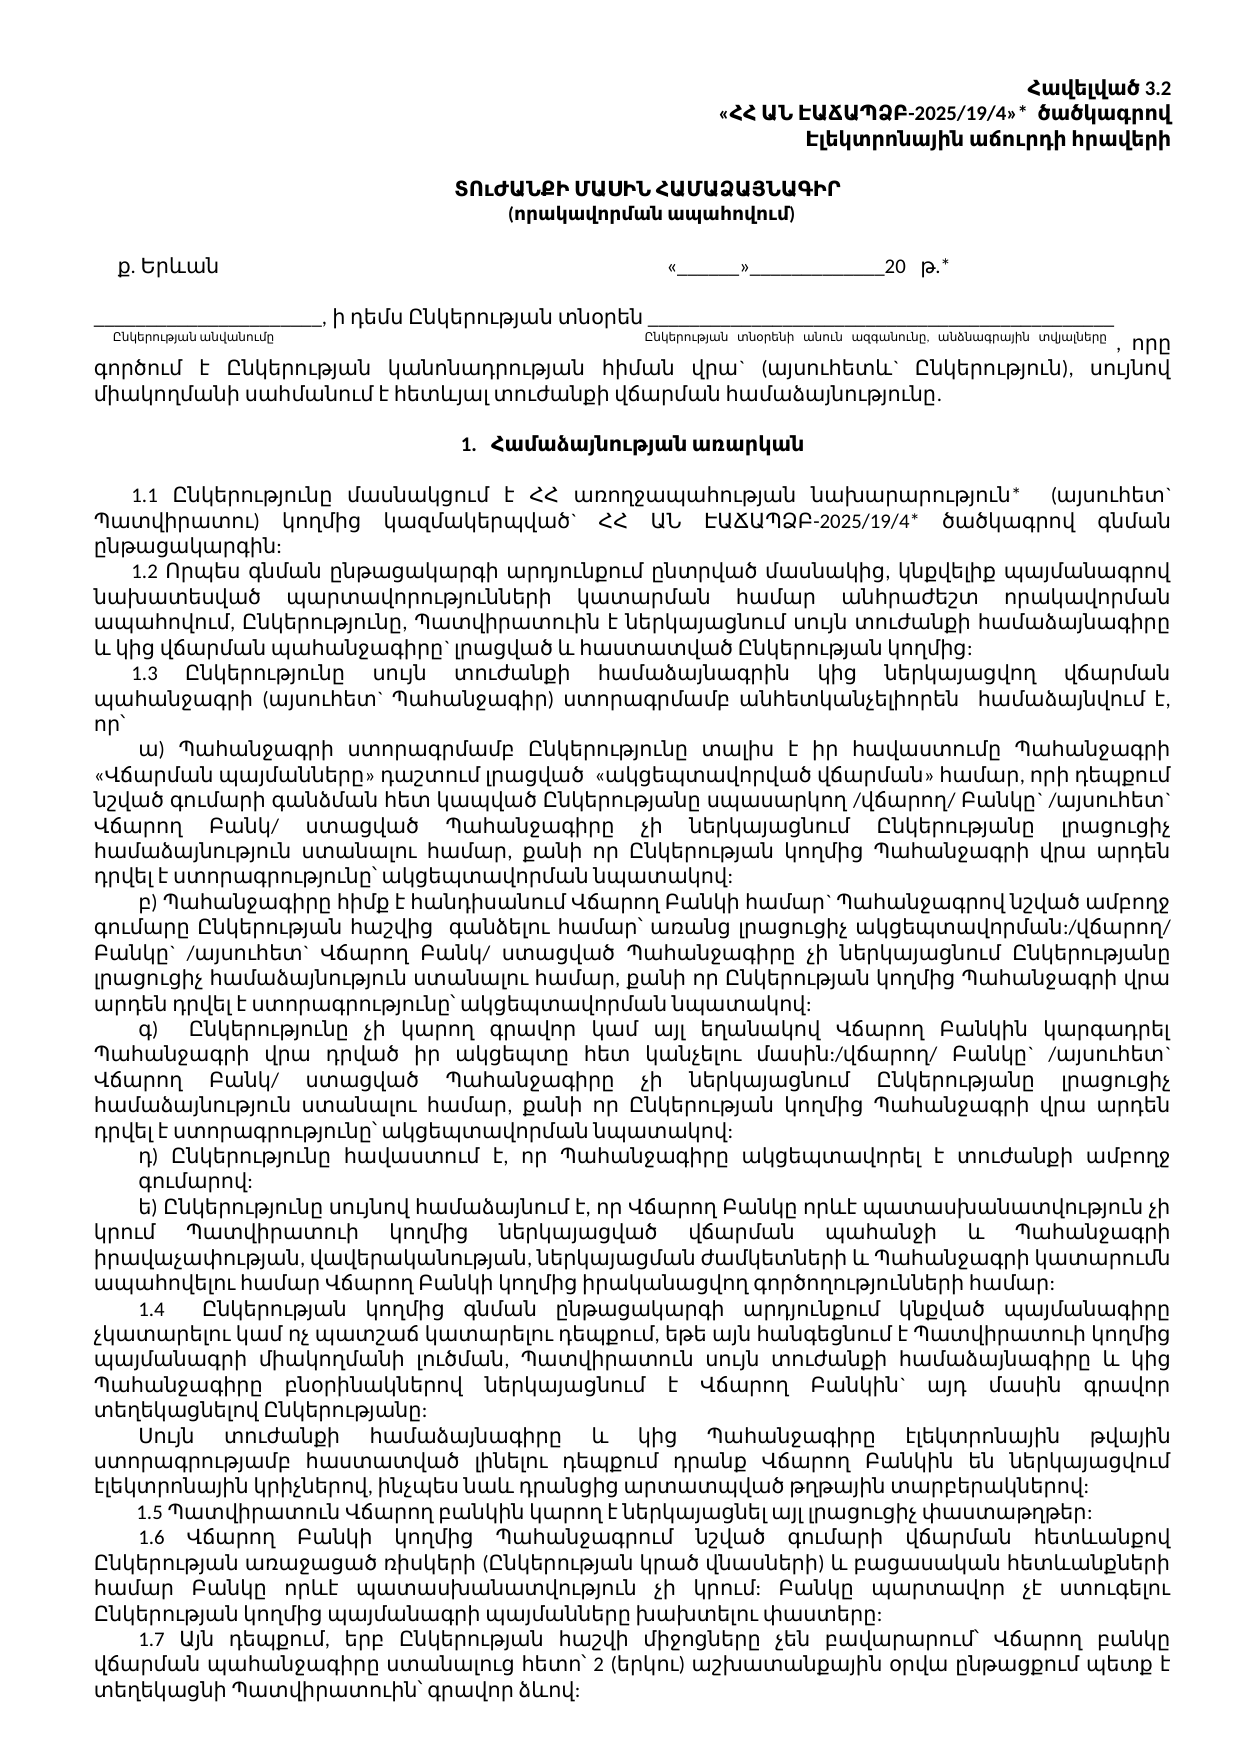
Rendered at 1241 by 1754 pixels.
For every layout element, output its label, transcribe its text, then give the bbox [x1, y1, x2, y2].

text Էլեկտրոնային աճուրդի հրավերի [94, 126, 1171, 151]
text Սույն տուժանքի համաձայնագիրը և կից Պահանջագիրը էլեկտրոնային թվային ստորագրությամբ հաստատված լինելու դեպքում դրանք Վճարող Բանկին են ներկայացվում էլեկտրոնային կրիչներով, ինչպես նաև դրանցից արտատպված թղթային տարբերակներով: [94, 1423, 1171, 1499]
text դ) Ընկերությունը հավաստում է, որ Պահանջագիրը ակցեպտավորել է տուժանքի ամբողջ գումարով: [138, 1143, 1171, 1194]
text ք. Երևան «______»_____________20 թ.* [94, 254, 1171, 279]
text ա) Պահանջագրի ստորագրմամբ Ընկերությունը տալիս է իր հավաստումը Պահանջագրի «Վճարման պայմանները» դաշտում լրացված «ակցեպտավորված վճարման» համար, որի դեպքում նշված գումարի գանձման հետ կապված Ընկերությանը սպասարկող /վճարող/ Բանկը` /այսուհետ` Վճարող Բանկ/ ստացված Պահանջագիրը չի ներկայացնում Ընկերությանը լրացուցիչ համաձայնություն ստանալու համար, քանի որ Ընկերության կողմից Պահանջագրի վրա արդեն դրվել է ստորագրությունը՝ ակցեպտավորման նպատակով: [94, 737, 1171, 889]
text 1. Համաձայնության առարկան [94, 432, 1171, 457]
text Հավելված 3.2 [94, 75, 1171, 100]
text 1.1 Ընկերությունը մասնակցում է ՀՀ առողջապահության նախարարություն* (այսուհետ` Պատվիրատու) կողմից կազմակերպված` ՀՀ ԱՆ ԷԱՃԱՊՁԲ-2025/19/4* ծածկագրով գնման ընթացակարգին: [94, 482, 1171, 559]
text ______________________, ի դեմս Ընկերության տնօրեն _____________________________________________ [94, 304, 1171, 330]
text ՏՈւԺԱՆՔԻ ՄԱՍԻՆ ՀԱՄԱՁԱՅՆԱԳԻՐ [94, 177, 1171, 202]
text ե) Ընկերությունը սույնով համաձայնում է, որ Վճարող Բանկը որևէ պատասխանատվություն չի կրում Պատվիրատուի կողմից ներկայացված վճարման պահանջի և Պահանջագրի իրավաչափության, վավերականության, ներկայացման ժամկետների և Պահանջագրի կատարումն ապահովելու համար Վճարող Բանկի կողմից իրականացվող գործողությունների համար: [94, 1194, 1171, 1296]
text գ) Ընկերությունը չի կարող գրավոր կամ այլ եղանակով Վճարող Բանկին կարգադրել Պահանջագրի վրա դրված իր ակցեպտը հետ կանչելու մասին:/վճարող/ Բանկը` /այսուհետ` Վճարող Բանկ/ ստացված Պահանջագիրը չի ներկայացնում Ընկերությանը լրացուցիչ համաձայնություն ստանալու համար, քանի որ Ընկերության կողմից Պահանջագրի վրա արդեն դրվել է ստորագրությունը՝ ակցեպտավորման նպատակով: [94, 1016, 1171, 1143]
text (որակավորման ապահովում) [94, 202, 1171, 225]
text «ՀՀ ԱՆ ԷԱՃԱՊՁԲ-2025/19/4»* ծածկագրով [94, 100, 1171, 126]
text 1.6 Վճարող Բանկի կողմից Պահանջագրում նշված գումարի վճարման հետևանքով Ընկերության առաջացած ռիսկերի (Ընկերության կրած վնասների) և բացասական հետևանքների համար Բանկը որևէ պատասխանատվություն չի կրում: Բանկը պարտավոր չէ ստուգելու Ընկերության կողմից պայմանագրի պայմանները խախտելու փաստերը: [94, 1524, 1171, 1626]
text 1.2 Որպես գնման ընթացակարգի արդյունքում ընտրված մասնակից, կնքվելիք պայմանագրով նախատեսված պարտավորությունների կատարման համար անհրաժեշտ որակավորման ապահովում, Ընկերությունը, Պատվիրատուին է ներկայացնում սույն տուժանքի համաձայնագիրը և կից վճարման պահանջագիրը` լրացված և հաստատված Ընկերության կողմից: [94, 559, 1171, 660]
text 1.4 Ընկերության կողմից գնման ընթացակարգի արդյունքում կնքված պայմանագիրը չկատարելու կամ ոչ պատշաճ կատարելու դեպքում, եթե այն հանգեցնում է Պատվիրատուի կողմից պայմանագրի միակողմանի լուծման, Պատվիրատուն սույն տուժանքի համաձայնագիրը և կից Պահանջագիրը բնօրինակներով ներկայացնում է Վճարող Բանկին` այդ մասին գրավոր տեղեկացնելով Ընկերությանը: [94, 1296, 1171, 1423]
text Ընկերության անվանումը Ընկերության տնօրենի անուն ազգանունը, անձնագրային տվյալները , որը գործում է Ընկերության կանոնադրության հիման վրա` (այսուհետև` Ընկերություն), սույնով միակողմանի սահմանում է հետևյալ տուժանքի վճարման համաձայնությունը. [94, 330, 1171, 406]
text բ) Պահանջագիրը հիմք է հանդիսանում Վճարող Բանկի համար` Պահանջագրով նշված ամբողջ գումարը Ընկերության հաշվից գանձելու համար՝ առանց լրացուցիչ ակցեպտավորման:/վճարող/ Բանկը` /այսուհետ` Վճարող Բանկ/ ստացված Պահանջագիրը չի ներկայացնում Ընկերությանը լրացուցիչ համաձայնություն ստանալու համար, քանի որ Ընկերության կողմից Պահանջագրի վրա արդեն դրվել է ստորագրությունը՝ ակցեպտավորման նպատակով: [94, 889, 1171, 1016]
text 1.7 Այն դեպքում, երբ Ընկերության հաշվի միջոցները չեն բավարարում՝ Վճարող բանկը վճարման պահանջագիրը ստանալուց հետո՝ 2 (երկու) աշխատանքային օրվա ընթացքում պետք է տեղեկացնի Պատվիրատուին՝ գրավոր ձևով: [94, 1626, 1171, 1702]
text 1.5 Պատվիրատուն Վճարող բանկին կարող է ներկայացնել այլ լրացուցիչ փաստաթղթեր: [94, 1499, 1171, 1524]
text 1.3 Ընկերությունը սույն տուժանքի համաձայնագրին կից ներկայացվող վճարման պահանջագրի (այսուհետ` Պահանջագիր) ստորագրմամբ անհետկանչելիորեն համաձայնվում է, որ՝ [94, 660, 1171, 737]
